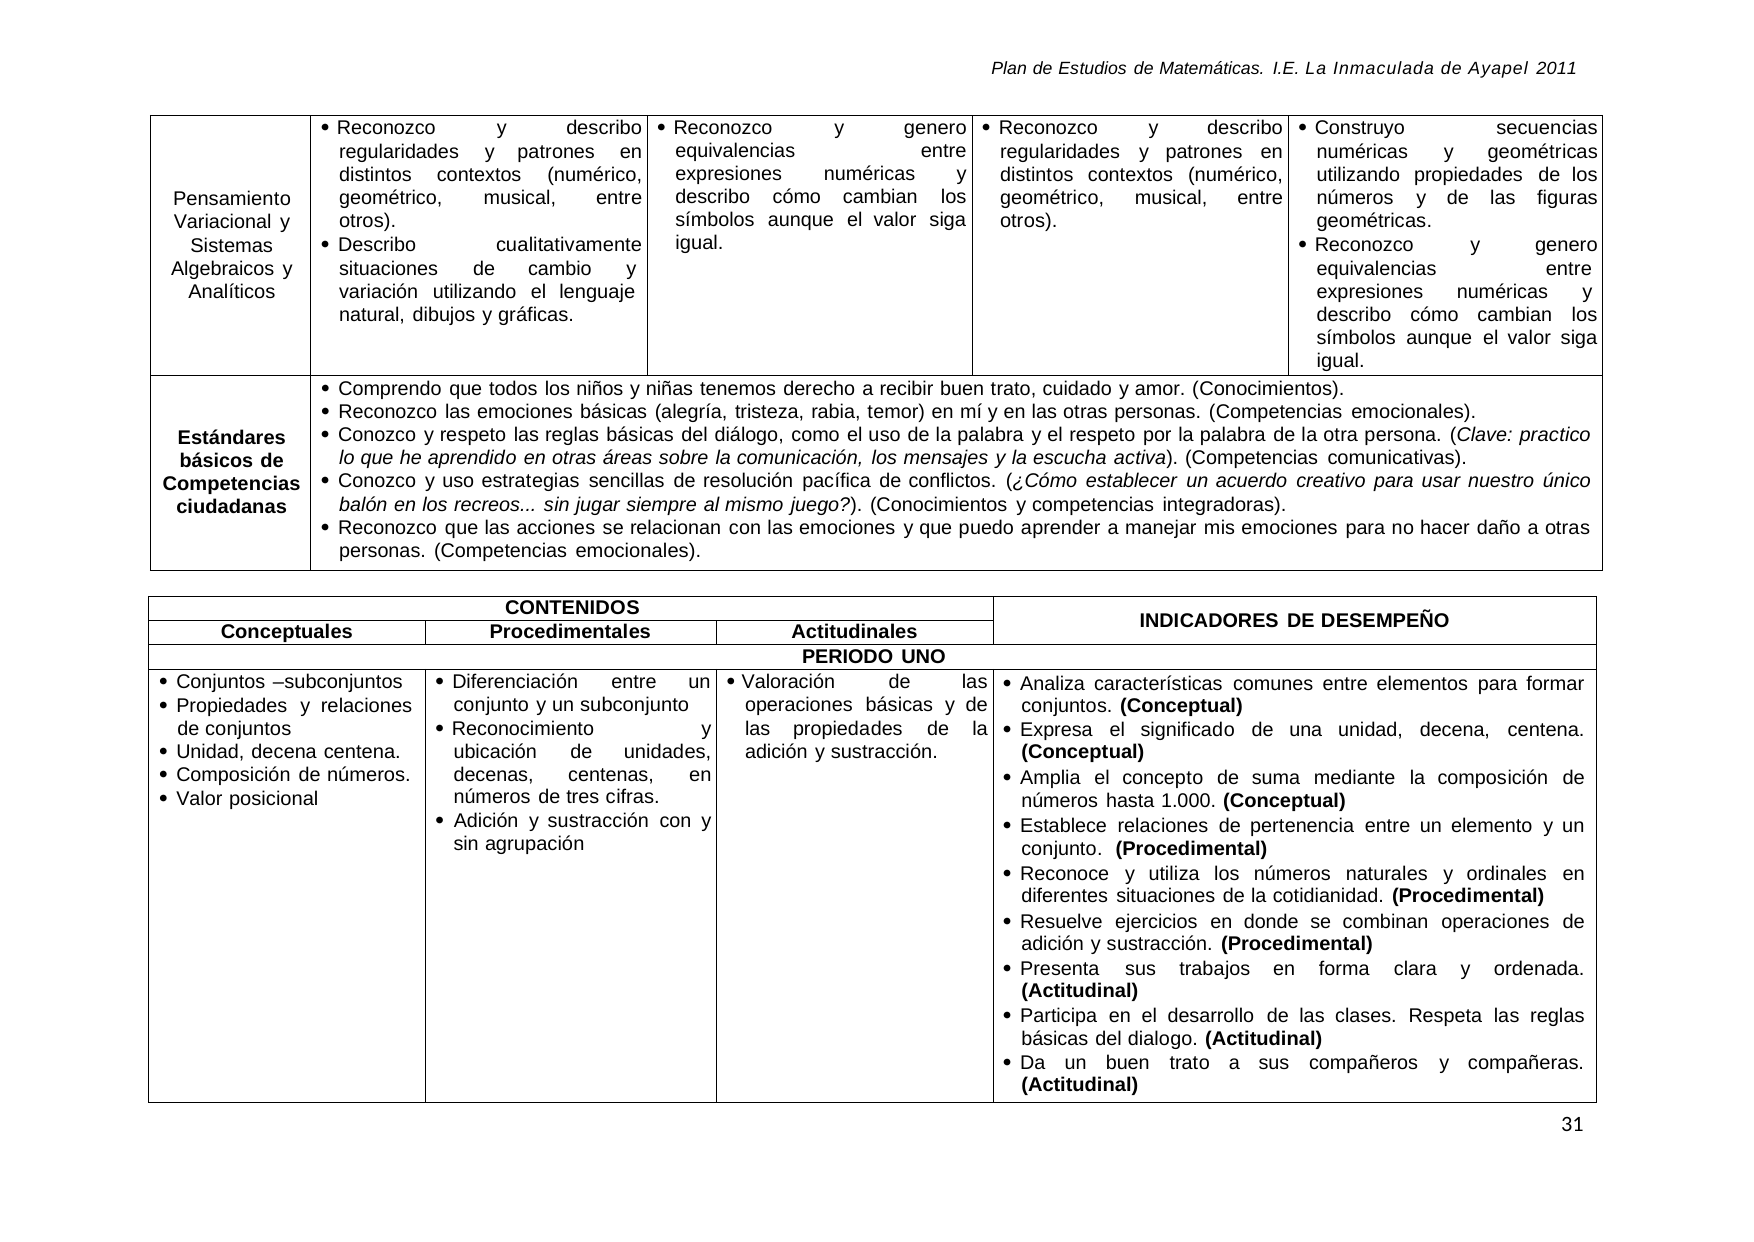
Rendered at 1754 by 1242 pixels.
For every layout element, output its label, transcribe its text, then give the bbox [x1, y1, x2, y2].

table_header CONTENIDOS [149, 597, 993, 620]
table_header  Reconozco y describo regularidades y patrones en distintos contextos (numérico, geométrico, musical, entre otros).  Describo cualitativamente situaciones de cambio y variación utilizando el lenguaje natural, dibujos y gráficas. [311, 116, 647, 375]
table_cell Procedimentales [426, 621, 716, 644]
table_cell Estándares básicos de Competencias ciudadanas [151, 376, 310, 569]
table_cell Actitudinales [717, 621, 993, 644]
table_cell  Analiza características comunes entre elementos para formar conjuntos. (Conceptual)  Expresa el significado de una unidad, decena, centena. (Conceptual)  Amplia el concepto de suma mediante la composición de números hasta 1.000. (Conceptual)  Establece relaciones de pertenencia entre un elemento y un conjunto. (Procedimental)  Reconoce y utiliza los números naturales y ordinales en diferentes situaciones de la cotidianidad. (Procedimental)  Resuelve ejercicios en donde se combinan operaciones de adición y sustracción. (Procedimental)  Presenta sus trabajos en forma clara y ordenada. (Actitudinal)  Participa en el desarrollo de las clases. Respeta las reglas básicas del dialogo. (Actitudinal)  Da un buen trato a sus compañeros y compañeras. (Actitudinal) [994, 670, 1596, 1102]
table_header  Construyo secuencias numéricas y geométricas utilizando propiedades de los números y de las figuras geométricas.  Reconozco y genero equivalencias entre expresiones numéricas y describo cómo cambian los símbolos aunque el valor siga igual. [1289, 116, 1602, 375]
table_header  Reconozco y describo regularidades y patrones en distintos contextos (numérico, geométrico, musical, entre otros). [973, 116, 1288, 375]
table_cell  Valoración de las operaciones básicas y de las propiedades de la adición y sustracción. [717, 670, 993, 1102]
table_header INDICADORES DE DESEMPEÑO [994, 597, 1596, 644]
table_header  Reconozco y genero equivalencias entre expresiones numéricas y describo cómo cambian los símbolos aunque el valor siga igual. [648, 116, 972, 375]
table_cell Conceptuales [149, 621, 425, 644]
table_cell  Comprendo que todos los niños y niñas tenemos derecho a recibir buen trato, cuidado y amor. (Conocimientos).  Reconozco las emociones básicas (alegría, tristeza, rabia, temor) en mí y en las otras personas. (Competencias emocionales).  Conozco y respeto las reglas básicas del diálogo, como el uso de la palabra y el respeto por la palabra de la otra persona. (Clave: practico lo que he aprendido en otras áreas sobre la comunicación, los mensajes y la escucha activa). (Competencias comunicativas).  Conozco y uso estrategias sencillas de resolución pacífica de conflictos. (¿Cómo establecer un acuerdo creativo para usar nuestro único balón en los recreos... sin jugar siempre al mismo juego?). (Conocimientos y competencias integradoras).  Reconozco que las acciones se relacionan con las emociones y que puedo aprender a manejar mis emociones para no hacer daño a otras personas. (Competencias emocionales). [311, 376, 1602, 569]
table_header Pensamiento Variacional y Sistemas Algebraicos y Analíticos [151, 116, 310, 375]
table_cell  Diferenciación entre un conjunto y un subconjunto  Reconocimiento y ubicación de unidades, decenas, centenas, en números de tres cifras.  Adición y sustracción con y sin agrupación [426, 670, 716, 1102]
table_cell PERIODO UNO [149, 645, 1596, 669]
table_cell  Conjuntos –subconjuntos  Propiedades y relaciones de conjuntos  Unidad, decena centena.  Composición de números.  Valor posicional [149, 670, 425, 1102]
